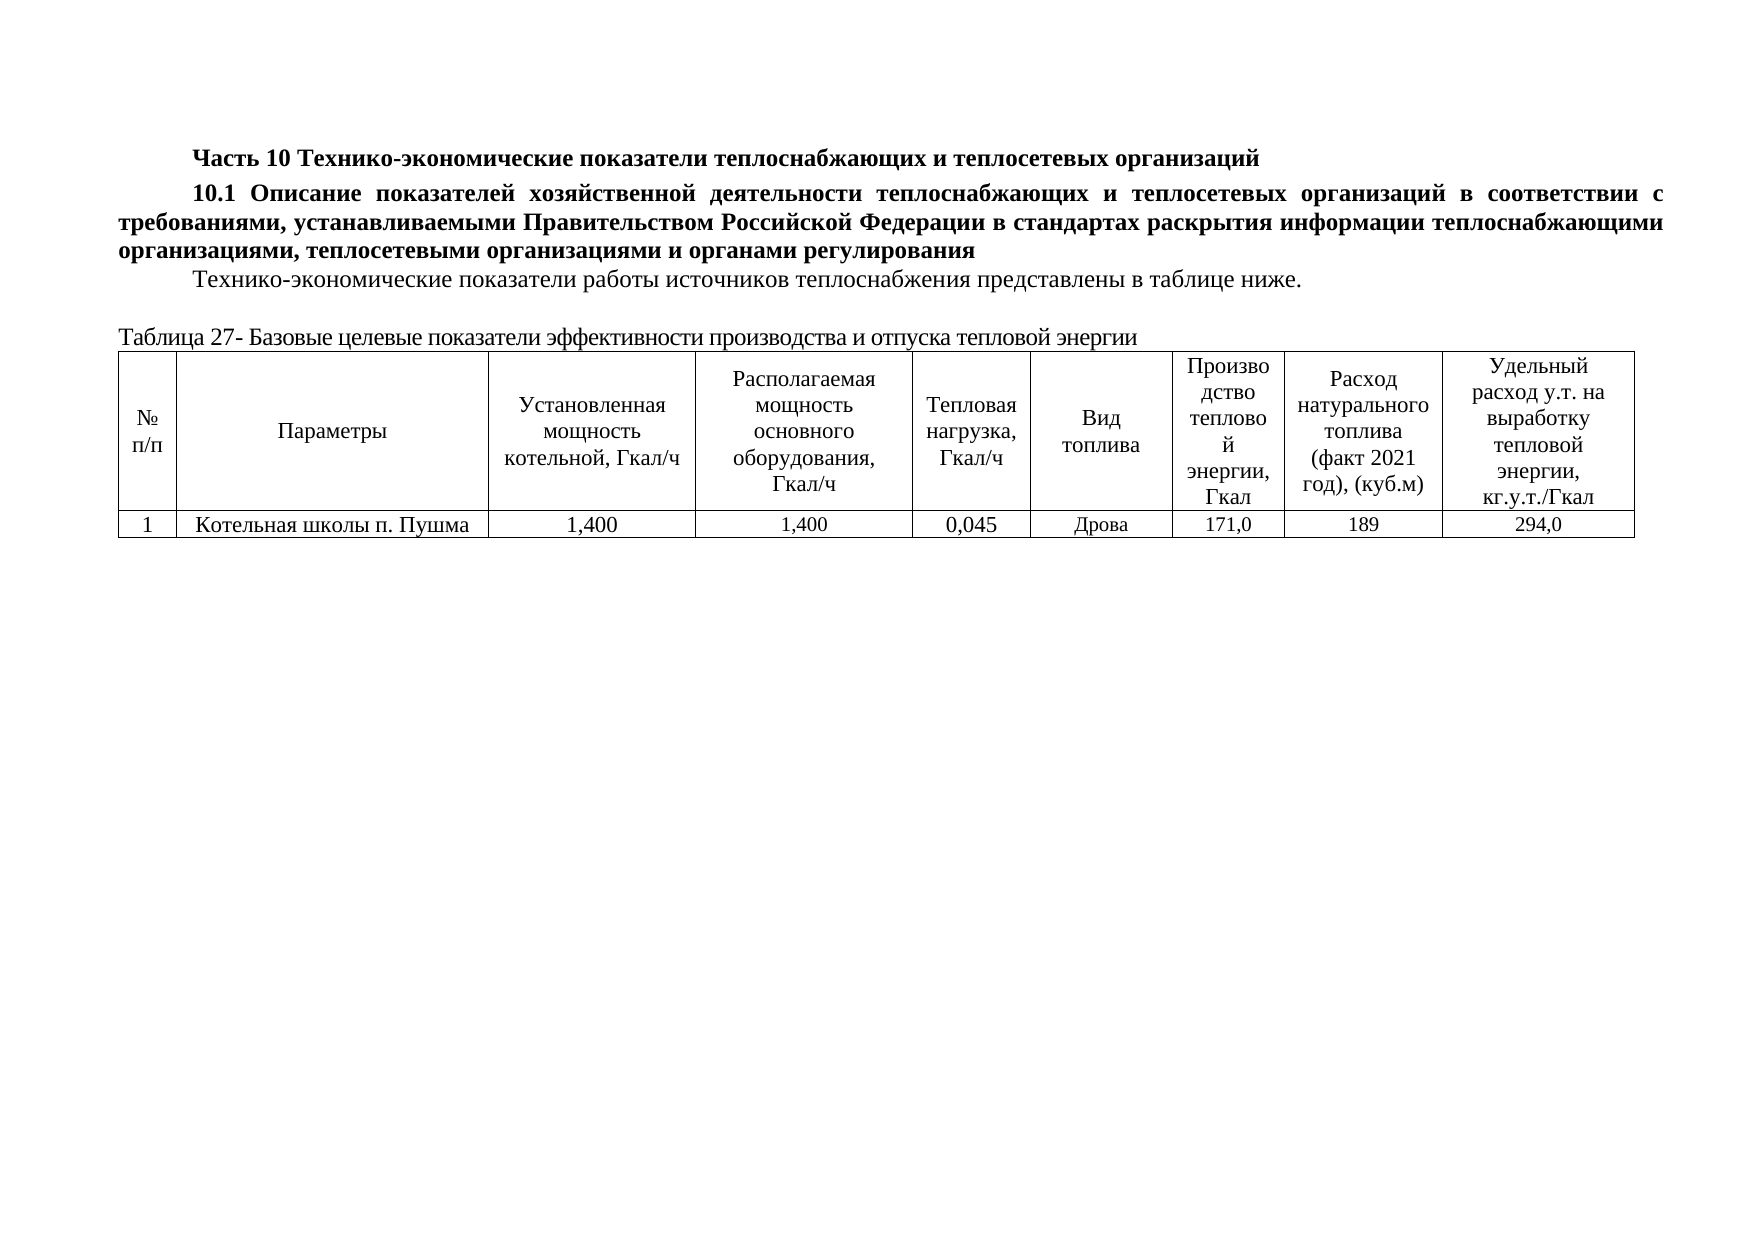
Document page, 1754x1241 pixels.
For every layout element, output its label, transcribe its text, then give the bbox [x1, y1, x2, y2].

table_header Производство тепловой энергии, Гкал [1173, 352, 1284, 510]
table_header Тепловая нагрузка, Гкал/ч [913, 352, 1030, 510]
table_header Параметры [177, 352, 488, 510]
table_cell 1,400 [696, 511, 912, 537]
subtitle Часть 10 Технико-экономические показатели теплоснабжающих и теплосетевых организаций [118, 143, 1665, 172]
table_header Установленная мощность котельной, Гкал/ч [489, 352, 695, 510]
table_cell 1 [119, 511, 176, 537]
table_cell 0,045 [913, 511, 1030, 537]
table_header Удельный расход у.т. на выработку тепловой энергии, кг.у.т./Гкал [1443, 352, 1634, 510]
table_cell Дрова [1031, 511, 1172, 537]
table_header № п/п [119, 352, 176, 510]
text Технико-экономические показатели работы источников теплоснабжения представлены в таблице ниже. [118, 264, 1665, 293]
table_header Вид топлива [1031, 352, 1172, 510]
table_cell 189 [1285, 511, 1442, 537]
table_cell 1,400 [489, 511, 695, 537]
table_header Располагаемая мощность основного оборудования, Гкал/ч [696, 352, 912, 510]
table_header Расход натурального топлива (факт 2021 год), (куб.м) [1285, 352, 1442, 510]
subtitle 10.1 Описание показателей хозяйственной деятельности теплоснабжающих и теплосетевых организаций в соответствии с требованиями, устанавливаемыми Правительством Российской Федерации в стандартах раскрытия информации теплоснабжающими организациями, теплосетевыми организациями и органами регулирования [118, 178, 1665, 264]
table_cell Котельная школы п. Пушма [177, 511, 488, 537]
text Таблица 27- Базовые целевые показатели эффективности производства и отпуска тепловой энергии [118, 322, 1665, 351]
table_cell 171,0 [1173, 511, 1284, 537]
table_cell 294,0 [1443, 511, 1634, 537]
